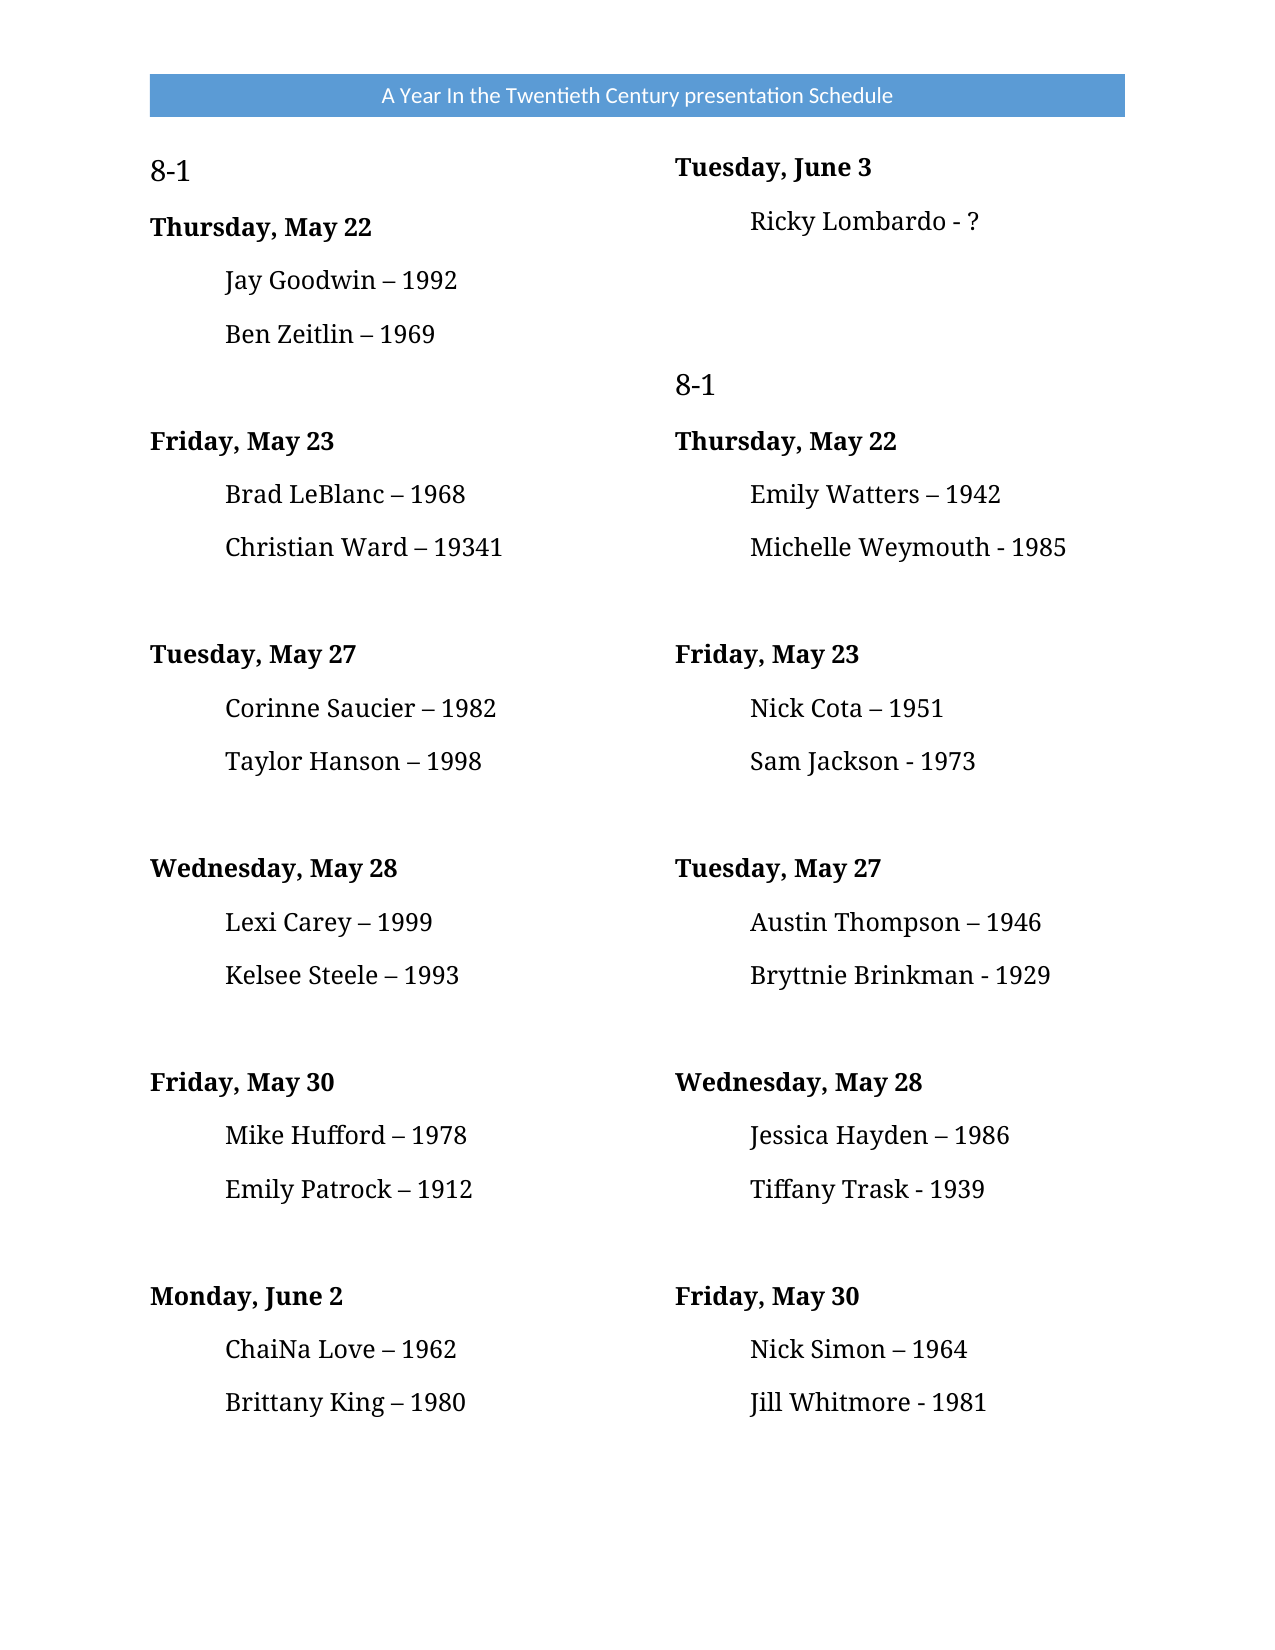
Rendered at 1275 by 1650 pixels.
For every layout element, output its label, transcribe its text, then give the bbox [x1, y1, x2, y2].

text Brittany King – 1980 [150, 1385, 600, 1419]
text Corinne Saucier – 1982 [150, 690, 600, 724]
text Sam Jackson - 1973 [675, 744, 1125, 778]
text Emily Patrock – 1912 [150, 1171, 600, 1205]
text Monday, June 2 [150, 1278, 600, 1312]
text Friday, May 30 [675, 1278, 1125, 1312]
text Wednesday, May 28 [675, 1064, 1125, 1098]
text Jill Whitmore - 1981 [675, 1385, 1125, 1419]
text Nick Simon – 1964 [675, 1332, 1125, 1366]
text Nick Cota – 1951 [675, 690, 1125, 724]
text Emily Watters – 1942 [675, 477, 1125, 511]
text 8-1 [150, 150, 600, 190]
text Wednesday, May 28 [150, 851, 600, 885]
text Austin Thompson – 1946 [675, 904, 1125, 938]
text Jessica Hayden – 1986 [675, 1118, 1125, 1152]
text Mike Hufford – 1978 [150, 1118, 600, 1152]
text Lexi Carey – 1999 [150, 904, 600, 938]
text Ben Zeitlin – 1969 [150, 316, 600, 350]
text Tiffany Trask - 1939 [675, 1171, 1125, 1205]
text Jay Goodwin – 1992 [150, 263, 600, 297]
text Kelsee Steele – 1993 [150, 958, 600, 992]
text Friday, May 23 [675, 637, 1125, 671]
text Friday, May 30 [150, 1064, 600, 1098]
text Ricky Lombardo - ? [675, 203, 1125, 237]
text Friday, May 23 [150, 423, 600, 457]
text ChaiNa Love – 1962 [150, 1332, 600, 1366]
text Taylor Hanson – 1998 [150, 744, 600, 778]
text Bryttnie Brinkman - 1929 [675, 958, 1125, 992]
text Christian Ward – 19341 [150, 530, 600, 564]
text Tuesday, May 27 [675, 851, 1125, 885]
text Thursday, May 22 [675, 423, 1125, 457]
text Michelle Weymouth - 1985 [675, 530, 1125, 564]
text 8-1 [675, 364, 1125, 403]
text Tuesday, June 3 [675, 150, 1125, 184]
text Tuesday, May 27 [150, 637, 600, 671]
text Thursday, May 22 [150, 209, 600, 243]
text Brad LeBlanc – 1968 [150, 477, 600, 511]
